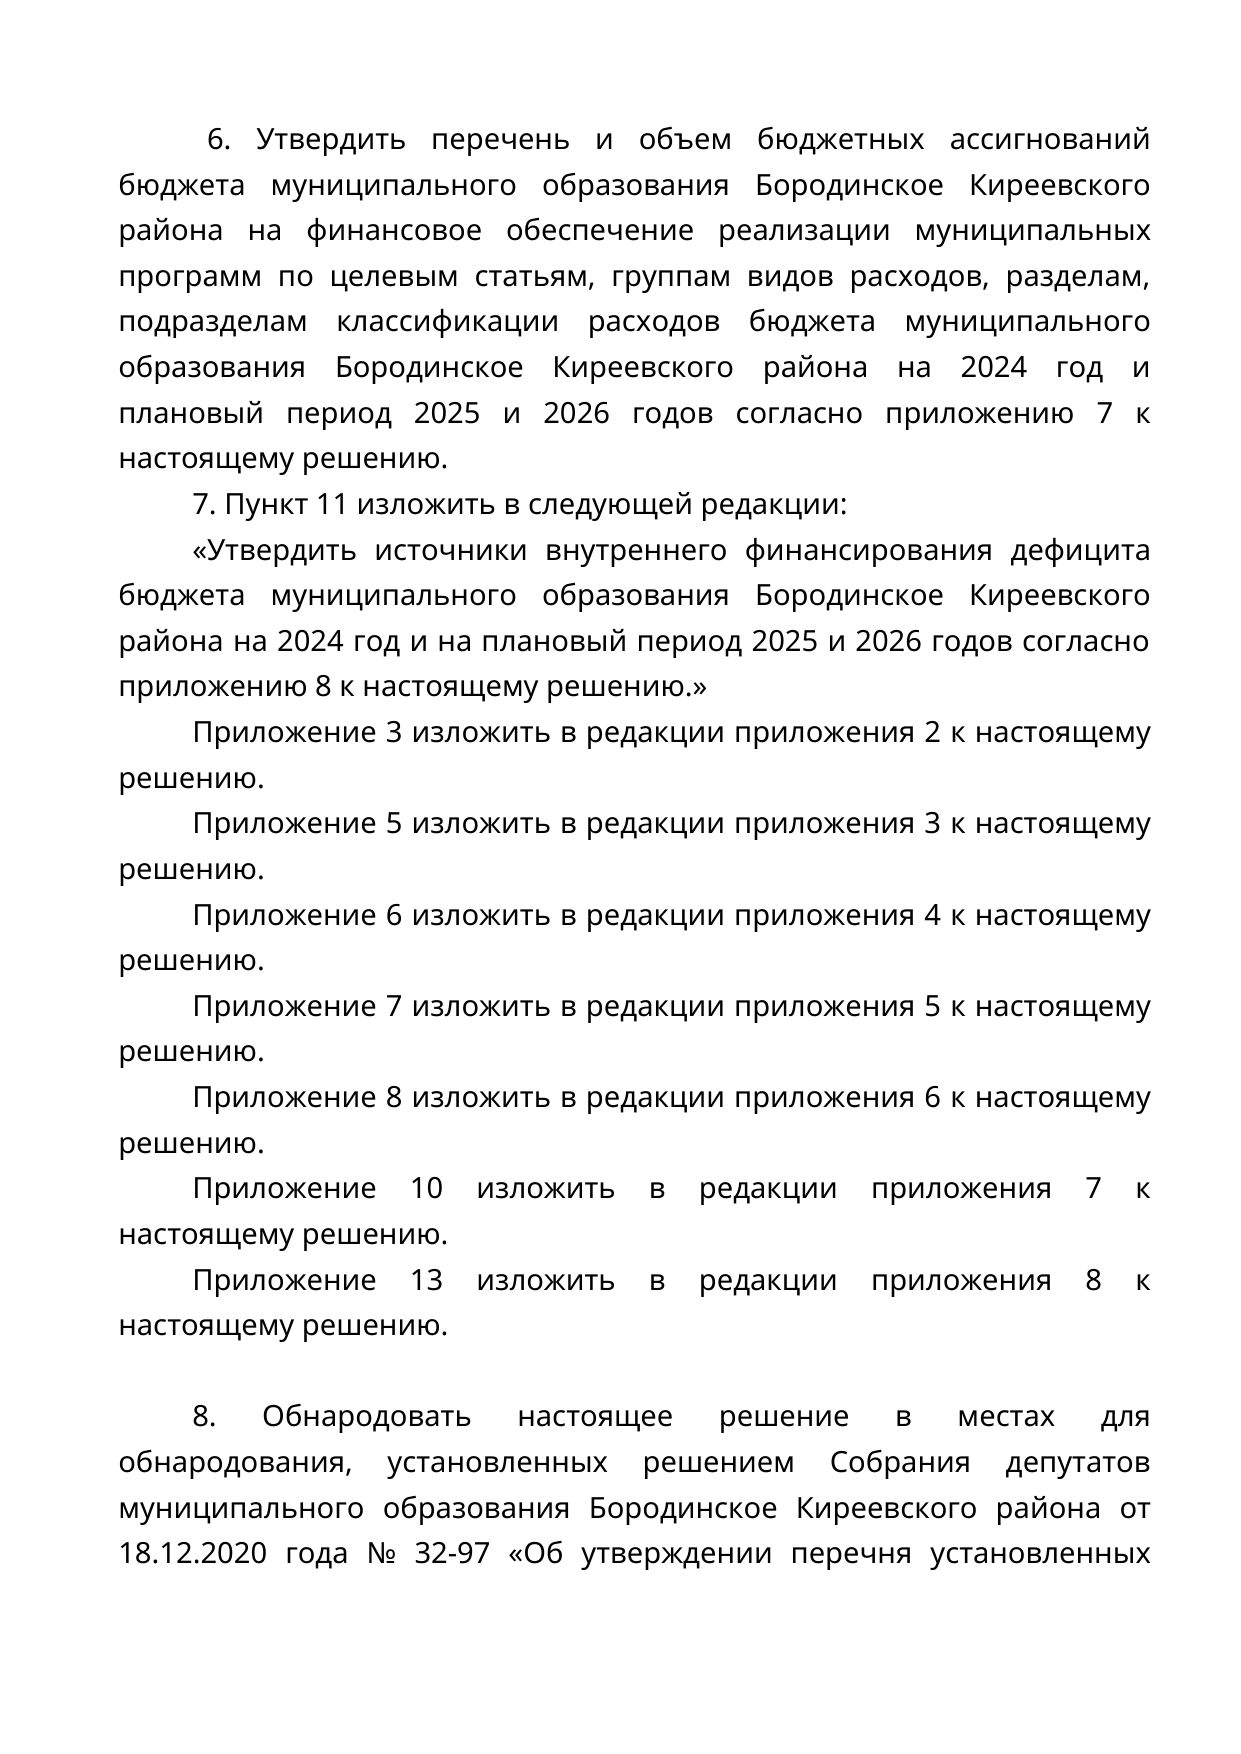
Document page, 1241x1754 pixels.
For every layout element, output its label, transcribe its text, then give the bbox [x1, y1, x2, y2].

text 7. Пункт 11 изложить в следующей редакции: [118, 483, 1152, 523]
text Приложение 3 изложить в редакции приложения 2 к настоящему решению. [118, 711, 1152, 797]
text Приложение 8 изложить в редакции приложения 6 к настоящему решению. [118, 1076, 1152, 1162]
text «Утвердить источники внутреннего финансирования дефицита бюджета муниципального образования Бородинское Киреевского района на 2024 год и на плановый период 2025 и 2026 годов согласно приложению 8 к настоящему решению.» [118, 529, 1152, 705]
text Приложение 13 изложить в редакции приложения 8 к настоящему решению. [118, 1259, 1152, 1344]
text 6. Утвердить перечень и объем бюджетных ассигнований бюджета муниципального образования Бородинское Киреевского района на финансовое обеспечение реализации муниципальных программ по целевым статьям, группам видов расходов, разделам, подразделам классификации расходов бюджета муниципального образования Бородинское Киреевского района на 2024 год и плановый период 2025 и 2026 годов согласно приложению 7 к настоящему решению. [118, 118, 1152, 477]
text Приложение 5 изложить в редакции приложения 3 к настоящему решению. [118, 802, 1152, 888]
text Приложение 6 изложить в редакции приложения 4 к настоящему решению. [118, 894, 1152, 979]
text Приложение 10 изложить в редакции приложения 7 к настоящему решению. [118, 1167, 1152, 1253]
text Приложение 7 изложить в редакции приложения 5 к настоящему решению. [118, 985, 1152, 1070]
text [118, 1396, 1152, 1572]
